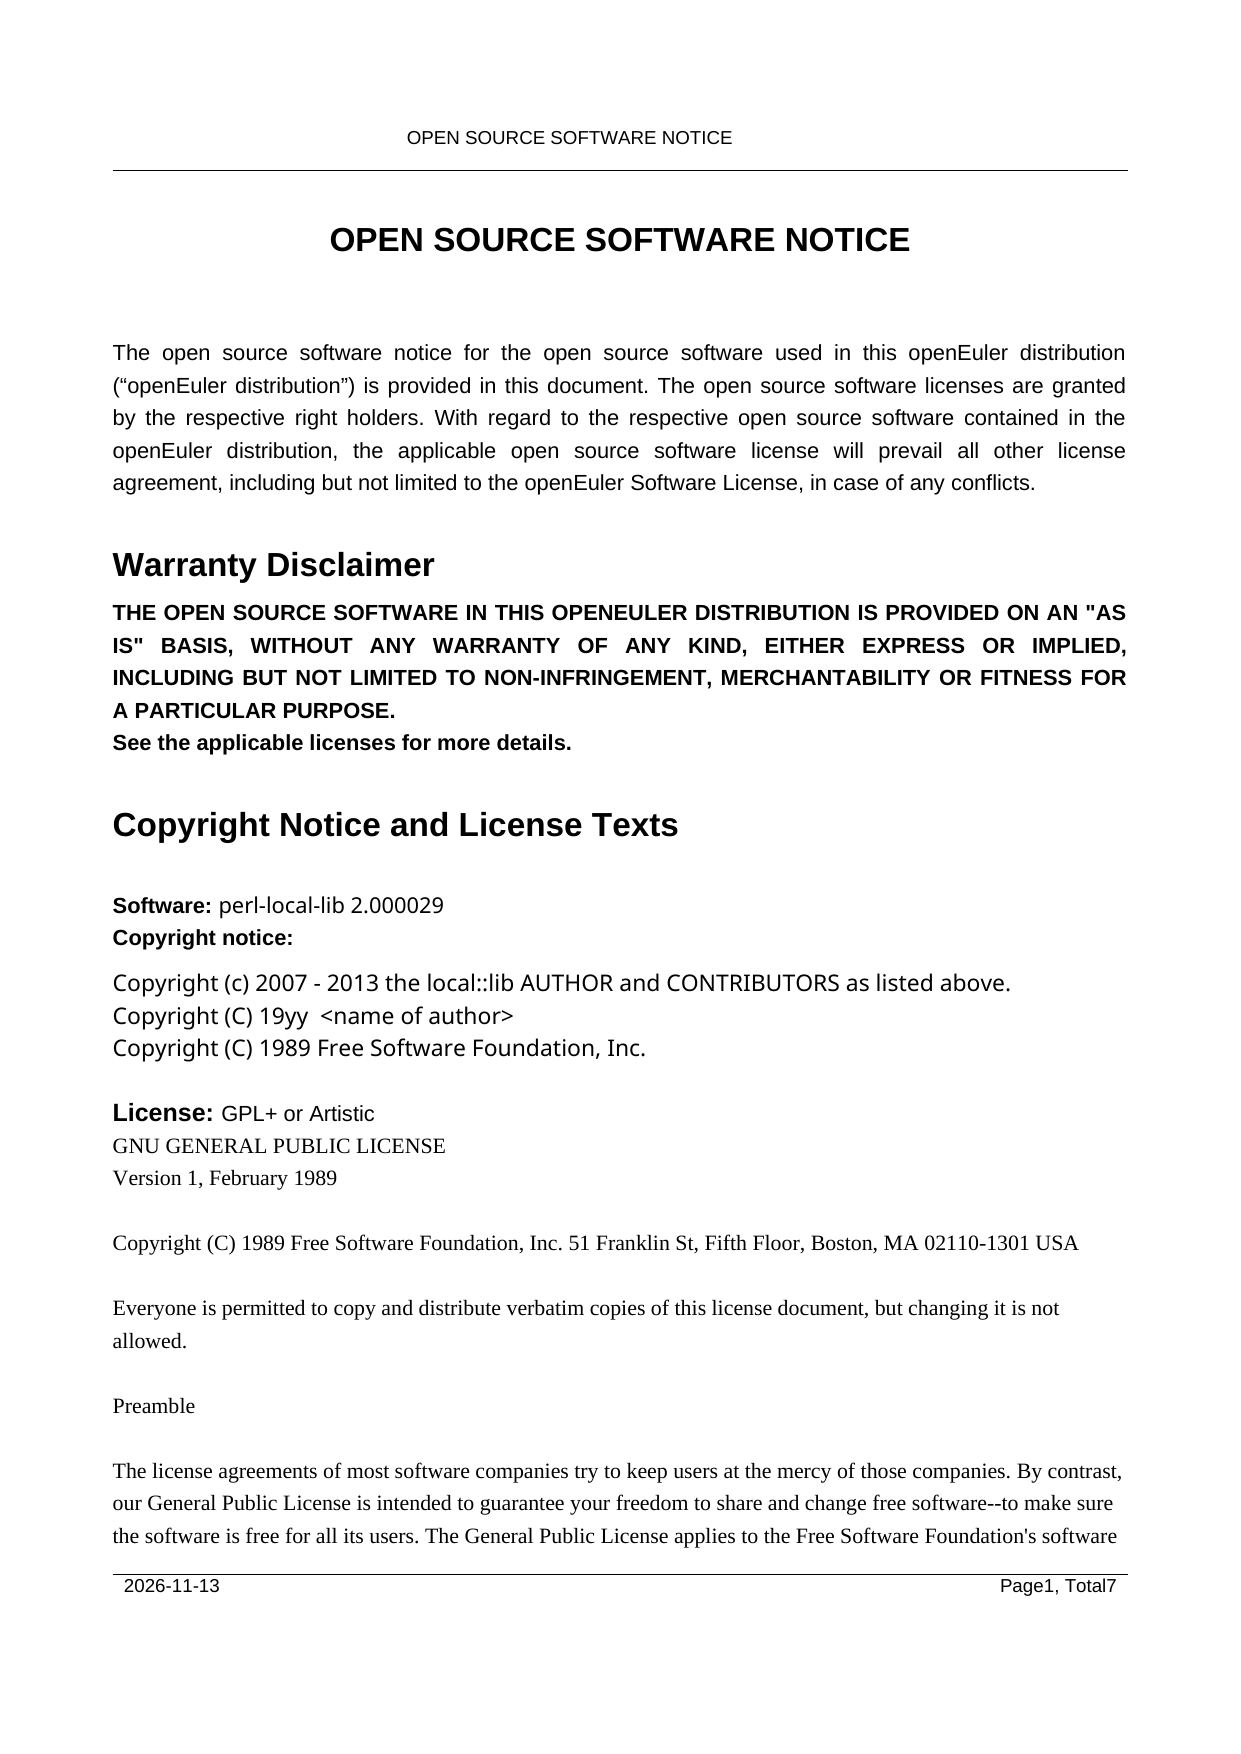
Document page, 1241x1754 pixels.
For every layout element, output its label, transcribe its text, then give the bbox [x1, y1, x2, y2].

title Software: perl-local-lib 2.000029 [112, 889, 1128, 921]
text OPEN SOURCE SOFTWARE NOTICE [112, 206, 1128, 271]
text Warranty Disclaimer [112, 531, 1128, 596]
text License: GPL+ or Artistic [112, 1096, 1128, 1129]
text Copyright Notice and License Texts [112, 791, 1128, 856]
text Copyright (c) 2007 - 2013 the local::lib AUTHOR and CONTRIBUTORS as listed above. Copyright (C) 19yy <name of author> Copyright (C) 1989 Free Software Foundation, Inc. [112, 966, 1128, 1096]
text Copyright notice: [112, 921, 1128, 954]
text THE OPEN SOURCE SOFTWARE IN THIS OPENEULER DISTRIBUTION IS PROVIDED ON AN "AS IS" BASIS, WITHOUT ANY WARRANTY OF ANY KIND, EITHER EXPRESS OR IMPLIED, INCLUDING BUT NOT LIMITED TO NON-INFRINGEMENT, MERCHANTABILITY OR FITNESS FOR A PARTICULAR PURPOSE. See the applicable licenses for more details. [112, 596, 1128, 759]
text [112, 1129, 1128, 1551]
text The open source software notice for the open source software used in this openEuler distribution (“openEuler distribution”) is provided in this document. The open source software licenses are granted by the respective right holders. With regard to the respective open source software contained in the openEuler distribution, the applicable open source software license will prevail all other license agreement, including but not limited to the openEuler Software License, in case of any conflicts. [112, 336, 1128, 499]
